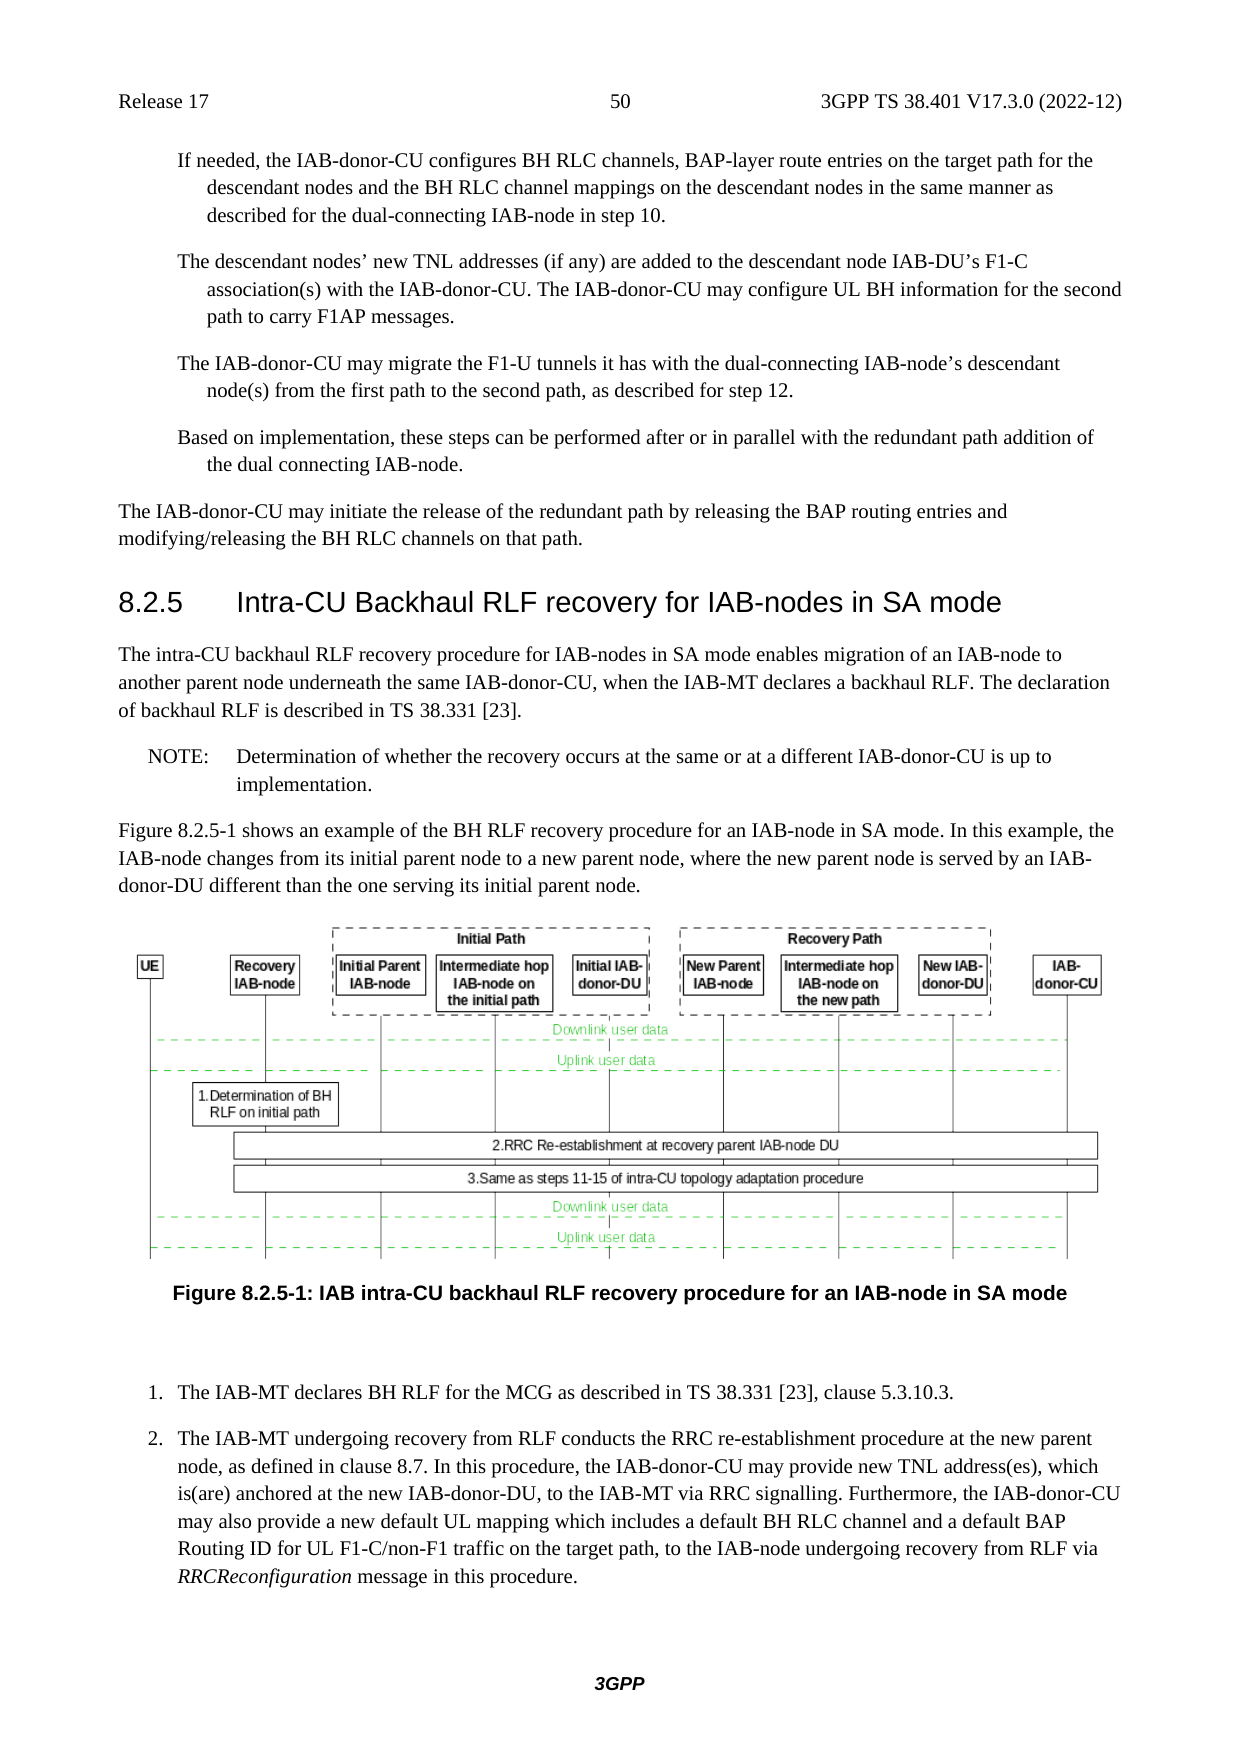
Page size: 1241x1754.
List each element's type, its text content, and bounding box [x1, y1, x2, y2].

text NOTE: Determination of whether the recovery occurs at the same or at a different IAB-donor-CU is up to implementation. [148, 744, 1122, 796]
text Figure 8.2.5-1 shows an example of the BH RLF recovery procedure for an IAB-node in SA mode. In this example, the IAB-node changes from its initial parent node to a new parent node, where the new parent node is served by an IAB-donor-DU different than the one serving its initial parent node. [118, 818, 1122, 897]
text The IAB-donor-CU may migrate the F1-U tunnels it has with the dual-connecting IAB-node’s descendant node(s) from the first path to the second path, as described for step 12. [177, 351, 1122, 402]
text If needed, the IAB-donor-CU configures BH RLC channels, BAP-layer route entries on the target path for the descendant nodes and the BH RLC channel mappings on the descendant nodes in the same manner as described for the dual-connecting IAB-node in step 10. [177, 147, 1122, 227]
text The intra-CU backhaul RLF recovery procedure for IAB-nodes in SA mode enables migration of an IAB-node to another parent node underneath the same IAB-donor-CU, when the IAB-MT declares a backhaul RLF. The declaration of backhaul RLF is described in TS 38.331 [23]. [118, 642, 1122, 722]
subtitle 8.2.5 Intra-CU Backhaul RLF recovery for IAB-nodes in SA mode [118, 585, 1122, 618]
text 1. The IAB-MT declares BH RLF for the MCG as described in TS 38.331 [23], clause 5.3.10.3. [148, 1379, 1122, 1404]
text Figure 8.2.5-1: IAB intra-CU backhaul RLF recovery procedure for an IAB-node in SA mode [118, 1281, 1122, 1305]
text The IAB-donor-CU may initiate the release of the redundant path by releasing the BAP routing entries and modifying/releasing the BH RLC channels on that path. [118, 498, 1122, 550]
text Based on implementation, these steps can be performed after or in parallel with the redundant path addition of the dual connecting IAB-node. [177, 424, 1122, 476]
text The descendant nodes’ new TNL addresses (if any) are added to the descendant node IAB-DU’s F1-C association(s) with the IAB-donor-CU. The IAB-donor-CU may configure UL BH information for the second path to carry F1AP messages. [177, 249, 1122, 328]
text 2. The IAB-MT undergoing recovery from RLF conducts the RRC re-establishment procedure at the new parent node, as defined in clause 8.7. In this procedure, the IAB-donor-CU may provide new TNL address(es), which is(are) anchored at the new IAB-donor-DU, to the IAB-MT via RRC signalling. Furthermore, the IAB-donor-CU may also provide a new default UL mapping which includes a default BH RLC channel and a default BAP Routing ID for UL F1-C/non-F1 traffic on the target path, to the IAB-node undergoing recovery from RLF via RRCReconfiguration message in this procedure. [148, 1426, 1122, 1588]
